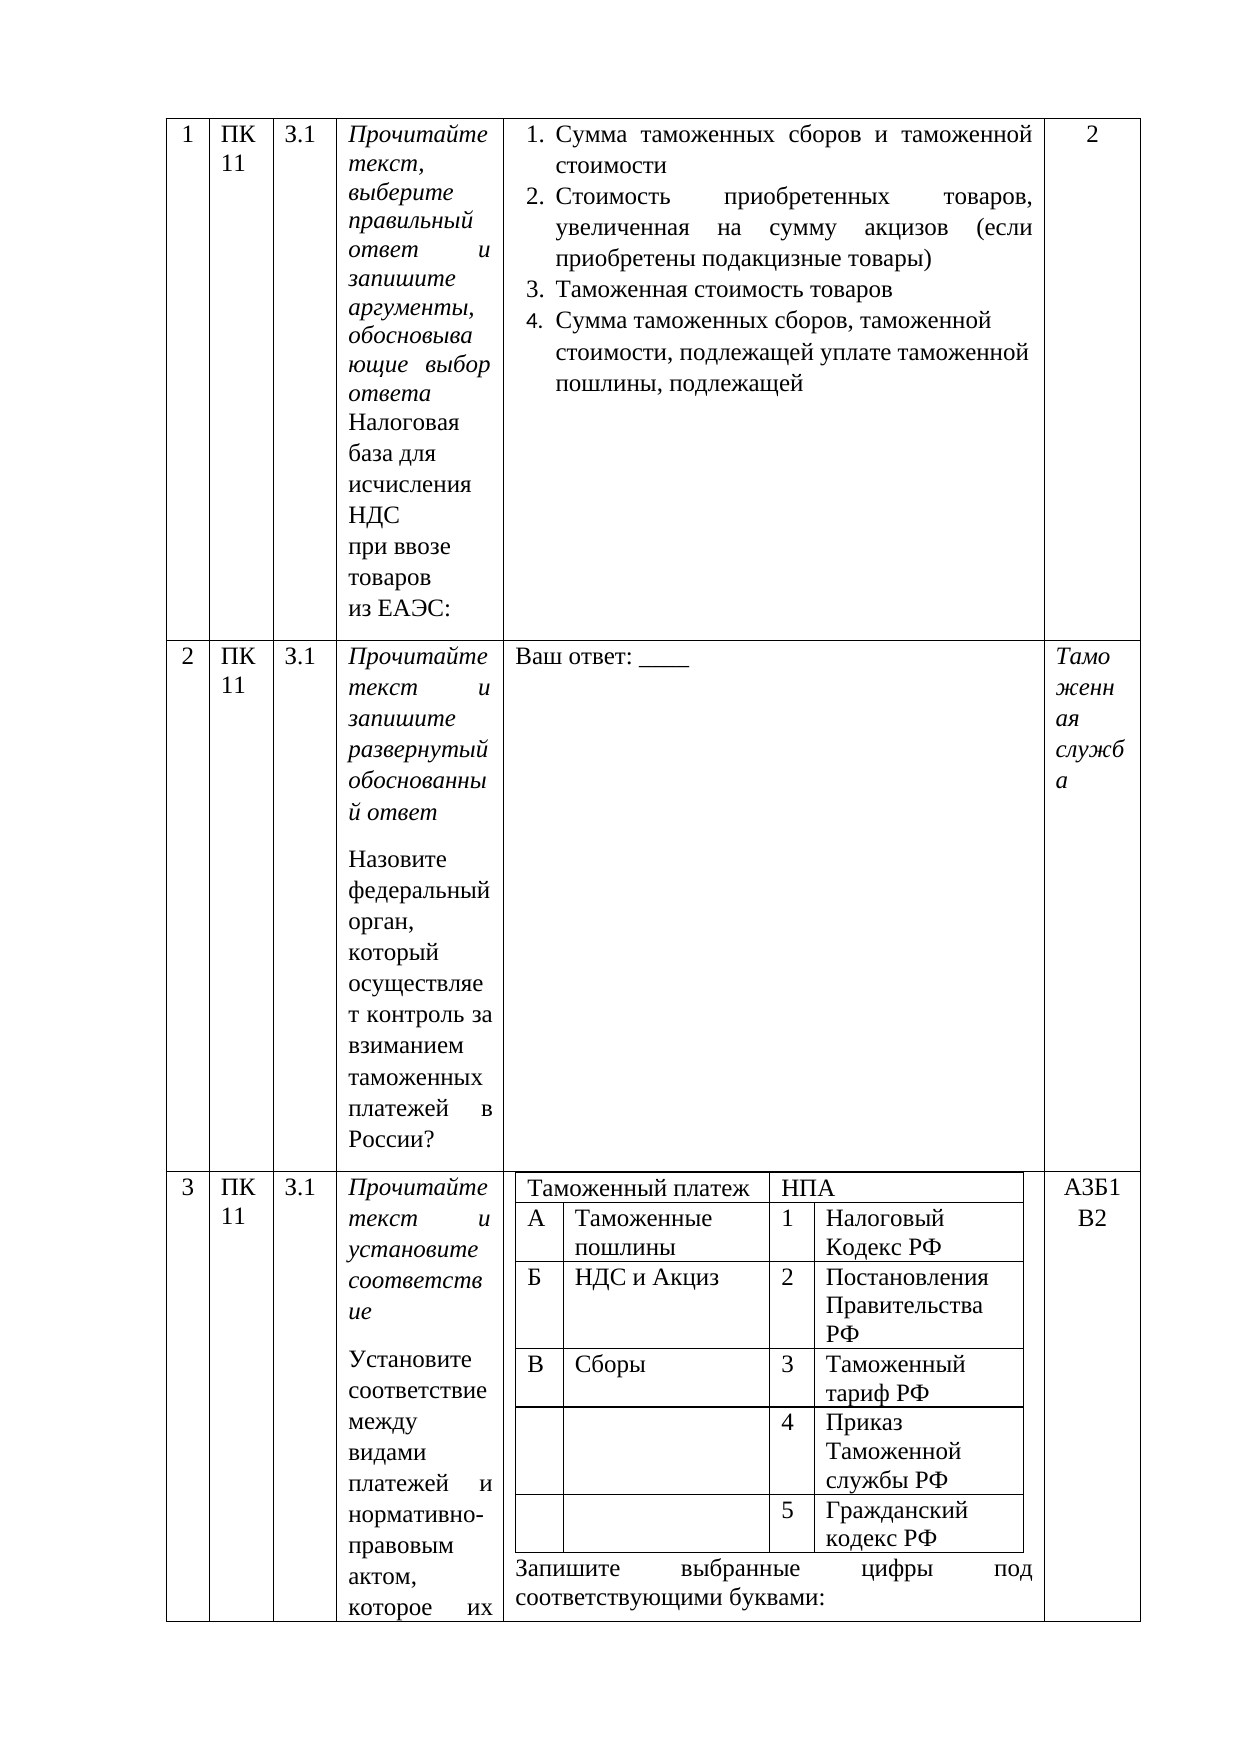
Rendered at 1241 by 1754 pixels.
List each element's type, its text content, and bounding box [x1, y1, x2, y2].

table_cell Прочитайте текст, выберите правильный ответ и запишите аргументы, обосновывающие выбор ответа Налоговая база для исчисления НДС при ввозе товаров из ЕАЭС: [337, 119, 503, 640]
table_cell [337, 1172, 503, 1621]
table_cell А3Б1В2 [1045, 1172, 1140, 1621]
table_cell 2 [167, 641, 209, 1171]
table_cell 3 [167, 1172, 209, 1621]
table_cell ПК 11 [210, 1172, 273, 1621]
table_cell З.1 [274, 641, 336, 1171]
table_cell З.1 [274, 1172, 336, 1621]
table_cell ПК 11 [210, 641, 273, 1171]
table_cell 1 [167, 119, 209, 640]
table_cell Прочитайте текст и запишите развернутый обоснованный ответ Назовите федеральный орган, который осуществляет контроль за взиманием таможенных платежей в России? [337, 641, 503, 1171]
table_cell Сумма таможенных сборов и таможенной стоимости Стоимость приобретенных товаров, увеличенная на сумму акцизов (если приобретены подакцизные товары) Таможенная стоимость товаров Сумма таможенных сборов, таможенной стоимости, подлежащей уплате таможенной пошлины, подлежащей [504, 119, 1044, 640]
table_cell ПК 11 [210, 119, 273, 640]
table_cell З.1 [274, 119, 336, 640]
table_cell 2 [1045, 119, 1140, 640]
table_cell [504, 1172, 1044, 1621]
table_cell Ваш ответ: ____ [504, 641, 1044, 1171]
table_cell Таможенная служба [1045, 641, 1140, 1171]
